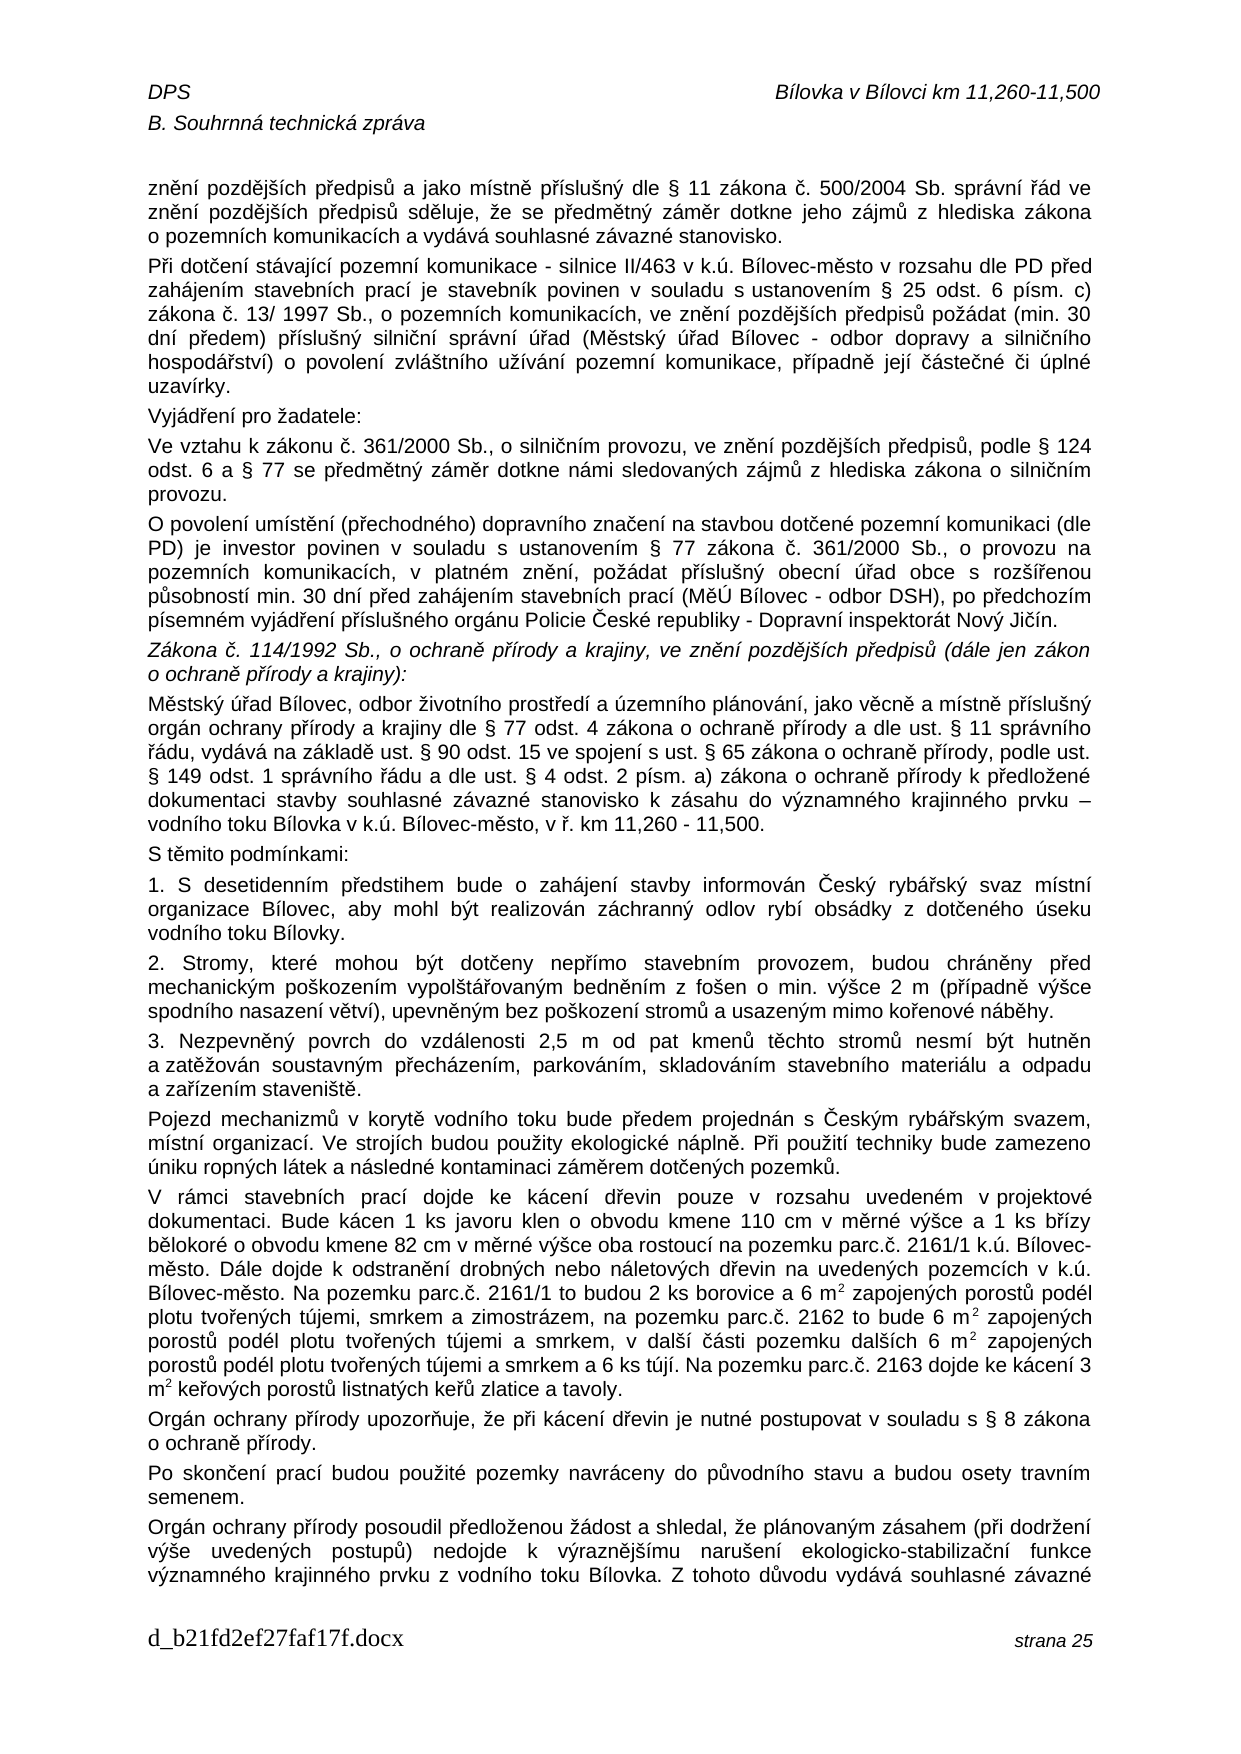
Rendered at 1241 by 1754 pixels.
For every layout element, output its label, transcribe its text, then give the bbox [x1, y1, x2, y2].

text Zákona č. 114/1992 Sb., o ochraně přírody a krajiny, ve znění pozdějších předpisů (dále jen zákon o ochraně přírody a krajiny): [148, 638, 1092, 686]
text V rámci stavebních prací dojde ke kácení dřevin pouze v rozsahu uvedeném v projektové dokumentaci. Bude kácen 1 ks javoru klen o obvodu kmene 110 cm v měrné výšce a 1 ks břízy bělokoré o obvodu kmene 82 cm v měrné výšce oba rostoucí na pozemku parc.č. 2161/1 k.ú. Bílovec-město. Dále dojde k odstranění drobných nebo náletových dřevin na uvedených pozemcích v k.ú. Bílovec-město. Na pozemku parc.č. 2161/1 to budou 2 ks borovice a 6 m2 zapojených porostů podél plotu tvořených tújemi, smrkem a zimostrázem, na pozemku parc.č. 2162 to bude 6 m2 zapojených porostů podél plotu tvořených tújemi a smrkem, v další části pozemku dalších 6 m2 zapojených porostů podél plotu tvořených tújemi a smrkem a 6 ks tújí. Na pozemku parc.č. 2163 dojde ke kácení 3 m2 keřových porostů listnatých keřů zlatice a tavoly. [148, 1185, 1092, 1401]
text Orgán ochrany přírody upozorňuje, že při kácení dřevin je nutné postupovat v souladu s § 8 zákona o ochraně přírody. [148, 1407, 1092, 1455]
text Městský úřad Bílovec, odbor životního prostředí a územního plánování, jako věcně a místně příslušný orgán ochrany přírody a krajiny dle § 77 odst. 4 zákona o ochraně přírody a dle ust. § 11 správního řádu, vydává na základě ust. § 90 odst. 15 ve spojení s ust. § 65 zákona o ochraně přírody, podle ust. § 149 odst. 1 správního řádu a dle ust. § 4 odst. 2 písm. a) zákona o ochraně přírody k předložené dokumentaci stavby souhlasné závazné stanovisko k zásahu do významného krajinného prvku – vodního toku Bílovka v k.ú. Bílovec-město, v ř. km 11,260 - 11,500. [148, 692, 1092, 836]
text O povolení umístění (přechodného) dopravního značení na stavbou dotčené pozemní komunikaci (dle PD) je investor povinen v souladu s ustanovením § 77 zákona č. 361/2000 Sb., o provozu na pozemních komunikacích, v platném znění, požádat příslušný obecní úřad obce s rozšířenou působností min. 30 dní před zahájením stavebních prací (MěÚ Bílovec - odbor DSH), po předchozím písemném vyjádření příslušného orgánu Policie České republiky - Dopravní inspektorát Nový Jičín. [148, 512, 1092, 632]
text 2. Stromy, které mohou být dotčeny nepřímo stavebním provozem, budou chráněny před mechanickým poškozením vypolštářovaným bedněním z fošen o min. výšce 2 m (případně výšce spodního nasazení větví), upevněným bez poškození stromů a usazeným mimo kořenové náběhy. [148, 951, 1092, 1022]
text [148, 1515, 1092, 1587]
text S těmito podmínkami: [148, 842, 1092, 866]
text Ve vztahu k zákonu č. 361/2000 Sb., o silničním provozu, ve znění pozdějších předpisů, podle § 124 odst. 6 a § 77 se předmětný záměr dotkne námi sledovaných zájmů z hlediska zákona o silničním provozu. [148, 434, 1092, 506]
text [148, 176, 1092, 247]
text Při dotčení stávající pozemní komunikace - silnice II/463 v k.ú. Bílovec-město v rozsahu dle PD před zahájením stavebních prací je stavebník povinen v souladu s ustanovením § 25 odst. 6 písm. c) zákona č. 13/ 1997 Sb., o pozemních komunikacích, ve znění pozdějších předpisů požádat (min. 30 dní předem) příslušný silniční správní úřad (Městský úřad Bílovec - odbor dopravy a silničního hospodářství) o povolení zvláštního užívání pozemní komunikace, případně její částečné či úplné uzavírky. [148, 254, 1092, 397]
text 3. Nezpevněný povrch do vzdálenosti 2,5 m od pat kmenů těchto stromů nesmí být hutněn a zatěžován soustavným přecházením, parkováním, skladováním stavebního materiálu a odpadu a zařízením staveniště. [148, 1029, 1092, 1101]
text Pojezd mechanizmů v korytě vodního toku bude předem projednán s Českým rybářským svazem, místní organizací. Ve strojích budou použity ekologické náplně. Při použití techniky bude zamezeno úniku ropných látek a následné kontaminaci záměrem dotčených pozemků. [148, 1107, 1092, 1179]
text Vyjádření pro žadatele: [148, 404, 1092, 428]
text Po skončení prací budou použité pozemky navráceny do původního stavu a budou osety travním semenem. [148, 1461, 1092, 1509]
text 1. S desetidenním předstihem bude o zahájení stavby informován Český rybářský svaz místní organizace Bílovec, aby mohl být realizován záchranný odlov rybí obsádky z dotčeného úseku vodního toku Bílovky. [148, 872, 1092, 944]
